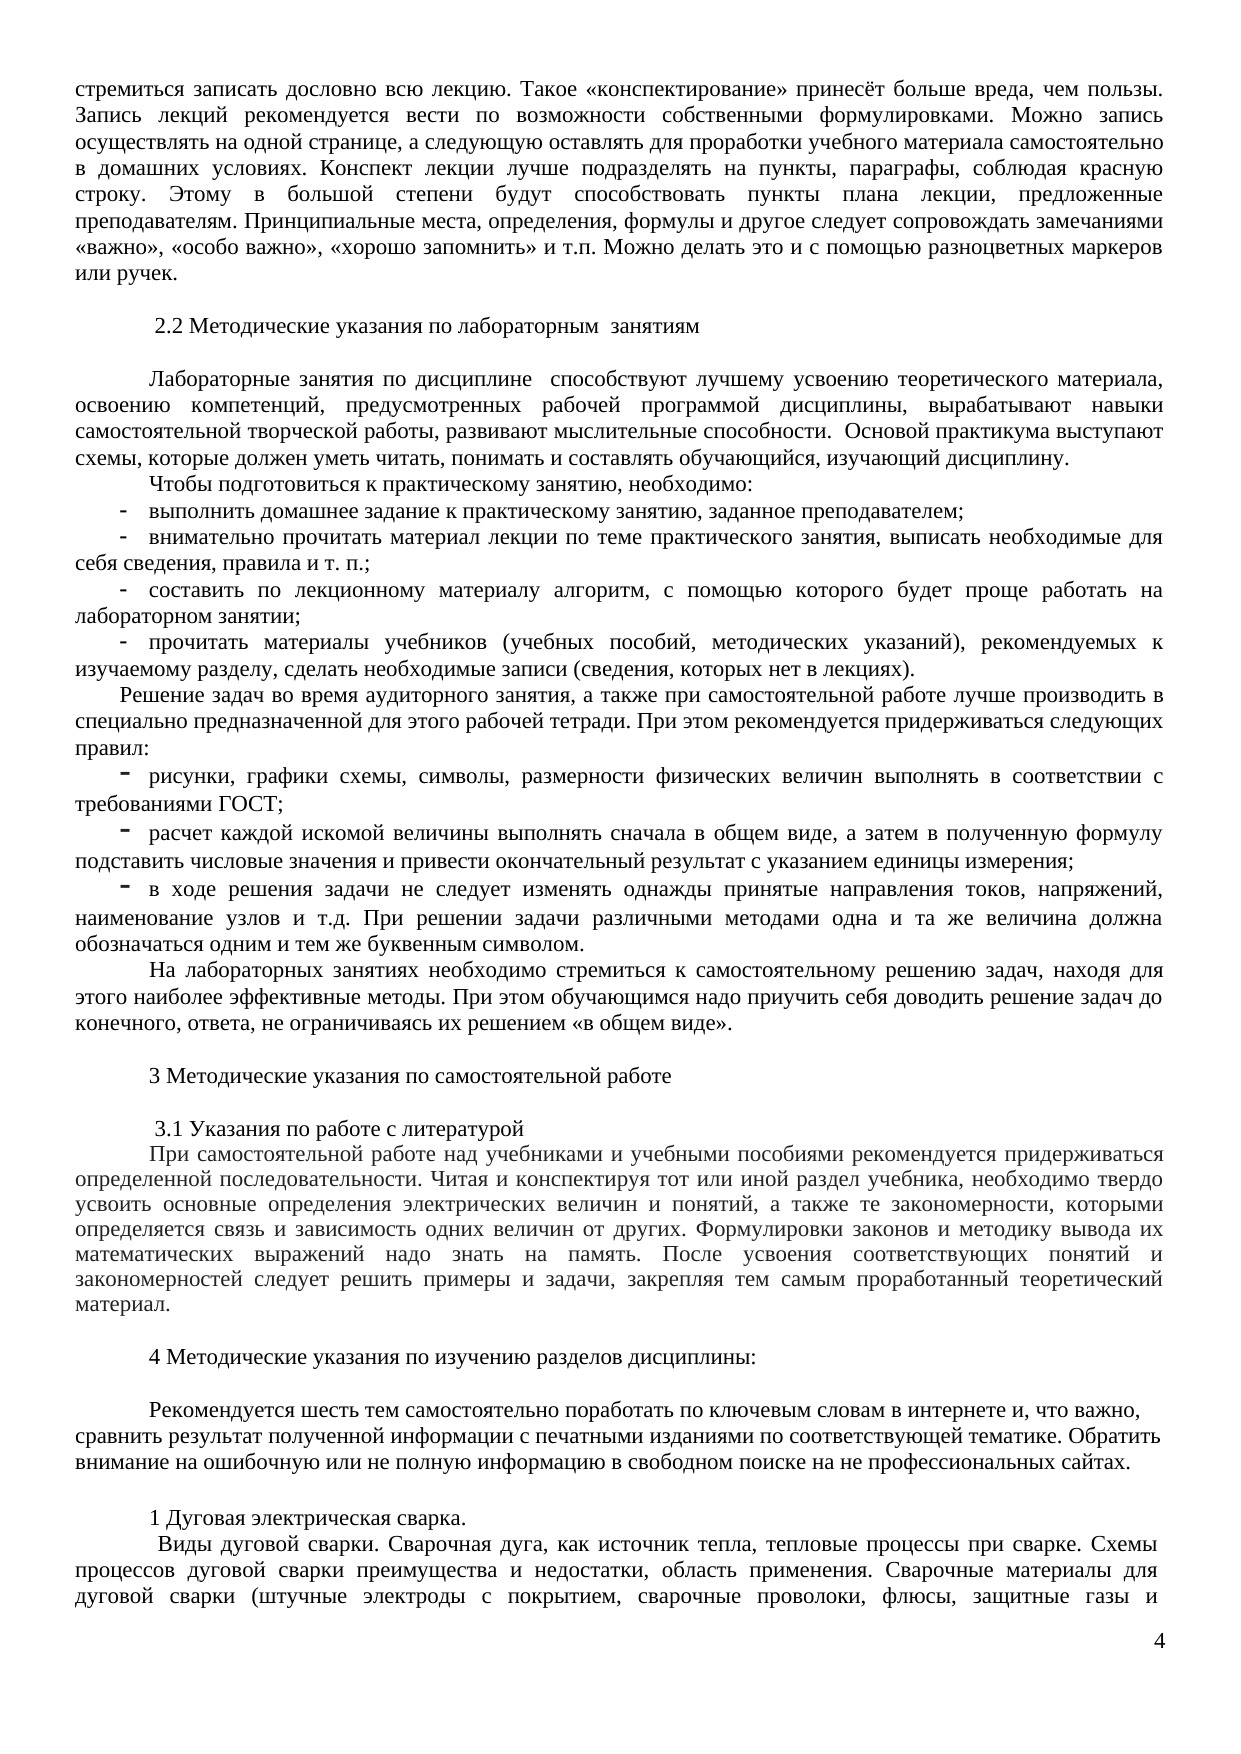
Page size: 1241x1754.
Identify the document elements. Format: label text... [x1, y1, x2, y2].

text При самостоятельной работе над учебниками и учебными пособиями рекомендуется придерживаться определенной последовательности. Читая и конспектируя тот или иной раздел учебника, необходимо твердо усвоить основные определения электрических величин и понятий, а также те закономерности, которыми определяется связь и зависимость одних величин от других. Формулировки законов и методику вывода их математических выражений надо знать на память. После усвоения соответствующих понятий и закономерностей следует решить примеры и задачи, закрепляя тем самым проработанный теоретический материал. [75, 1141, 1165, 1317]
text Чтобы подготовиться к практическому занятию, необходимо: [75, 470, 1165, 497]
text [75, 1530, 1159, 1609]
text На лабораторных занятиях необходимо стремиться к самостоятельному решению задач, находя для этого наиболее эффективные методы. При этом обучающимся надо приучить себя доводить решение задач до конечного, ответа, не ограничиваясь их решением «в общем виде». [75, 957, 1165, 1036]
text 2.2 Методические указания по лабораторным занятиям [75, 312, 1165, 338]
list расчет каждой искомой величины выполнять сначала в общем виде, а затем в полученную формулу подставить числовые значения и привести окончательный результат с указанием единицы измерения; [75, 817, 1165, 873]
text Решение задач во время аудиторного занятия, а также при самостоятельной работе лучше производить в специально предназначенной для этого рабочей тетради. При этом рекомендуется придерживаться следующих правил: [75, 681, 1165, 760]
text 4 Методические указания по изучению разделов дисциплины: [75, 1343, 1165, 1369]
list рисунки, графики схемы, символы, размерности физических величин выполнять в соответствии с требованиями ГОСТ; [75, 760, 1165, 817]
text 3.1 Указания по работе с литературой [75, 1115, 1165, 1141]
list в ходе решения задачи не следует изменять однажды принятые направления токов, напряжений, наименование узлов и т.д. При решении задачи различными методами одна и та же величина должна обозначаться одним и тем же буквенным символом. [75, 873, 1165, 957]
list внимательно прочитать материал лекции по теме практического занятия, выписать необходимые для себя сведения, правила и т. п.; [75, 523, 1165, 576]
list выполнить домашнее задание к практическому занятию, заданное преподавателем; [75, 497, 1165, 523]
text Лабораторные занятия по дисциплине способствуют лучшему усвоению теоретического материала, освоению компетенций, предусмотренных рабочей программой дисциплины, вырабатывают навыки самостоятельной творческой работы, развивают мыслительные способности. Основой практикума выступают схемы, которые должен уметь читать, понимать и составлять обучающийся, изучающий дисциплину. [75, 365, 1165, 470]
text 3 Методические указания по самостоятельной работе [75, 1062, 1165, 1088]
list прочитать материалы учебников (учебных пособий, методических указаний), рекомендуемых к изучаемому разделу, сделать необходимые записи (сведения, которых нет в лекциях). [75, 628, 1165, 681]
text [75, 75, 1165, 286]
text Рекомендуется шесть тем самостоятельно поработать по ключевым словам в интернете и, что важно, сравнить результат полученной информации с печатными изданиями по соответствующей тематике. Обратить внимание на ошибочную или не полную информацию в свободном поиске на не профессиональных сайтах. [75, 1396, 1165, 1475]
list составить по лекционному материалу алгоритм, с помощью которого будет проще работать на лабораторном занятии; [75, 576, 1165, 628]
text 1 Дуговая электрическая сварка. [75, 1503, 1159, 1530]
